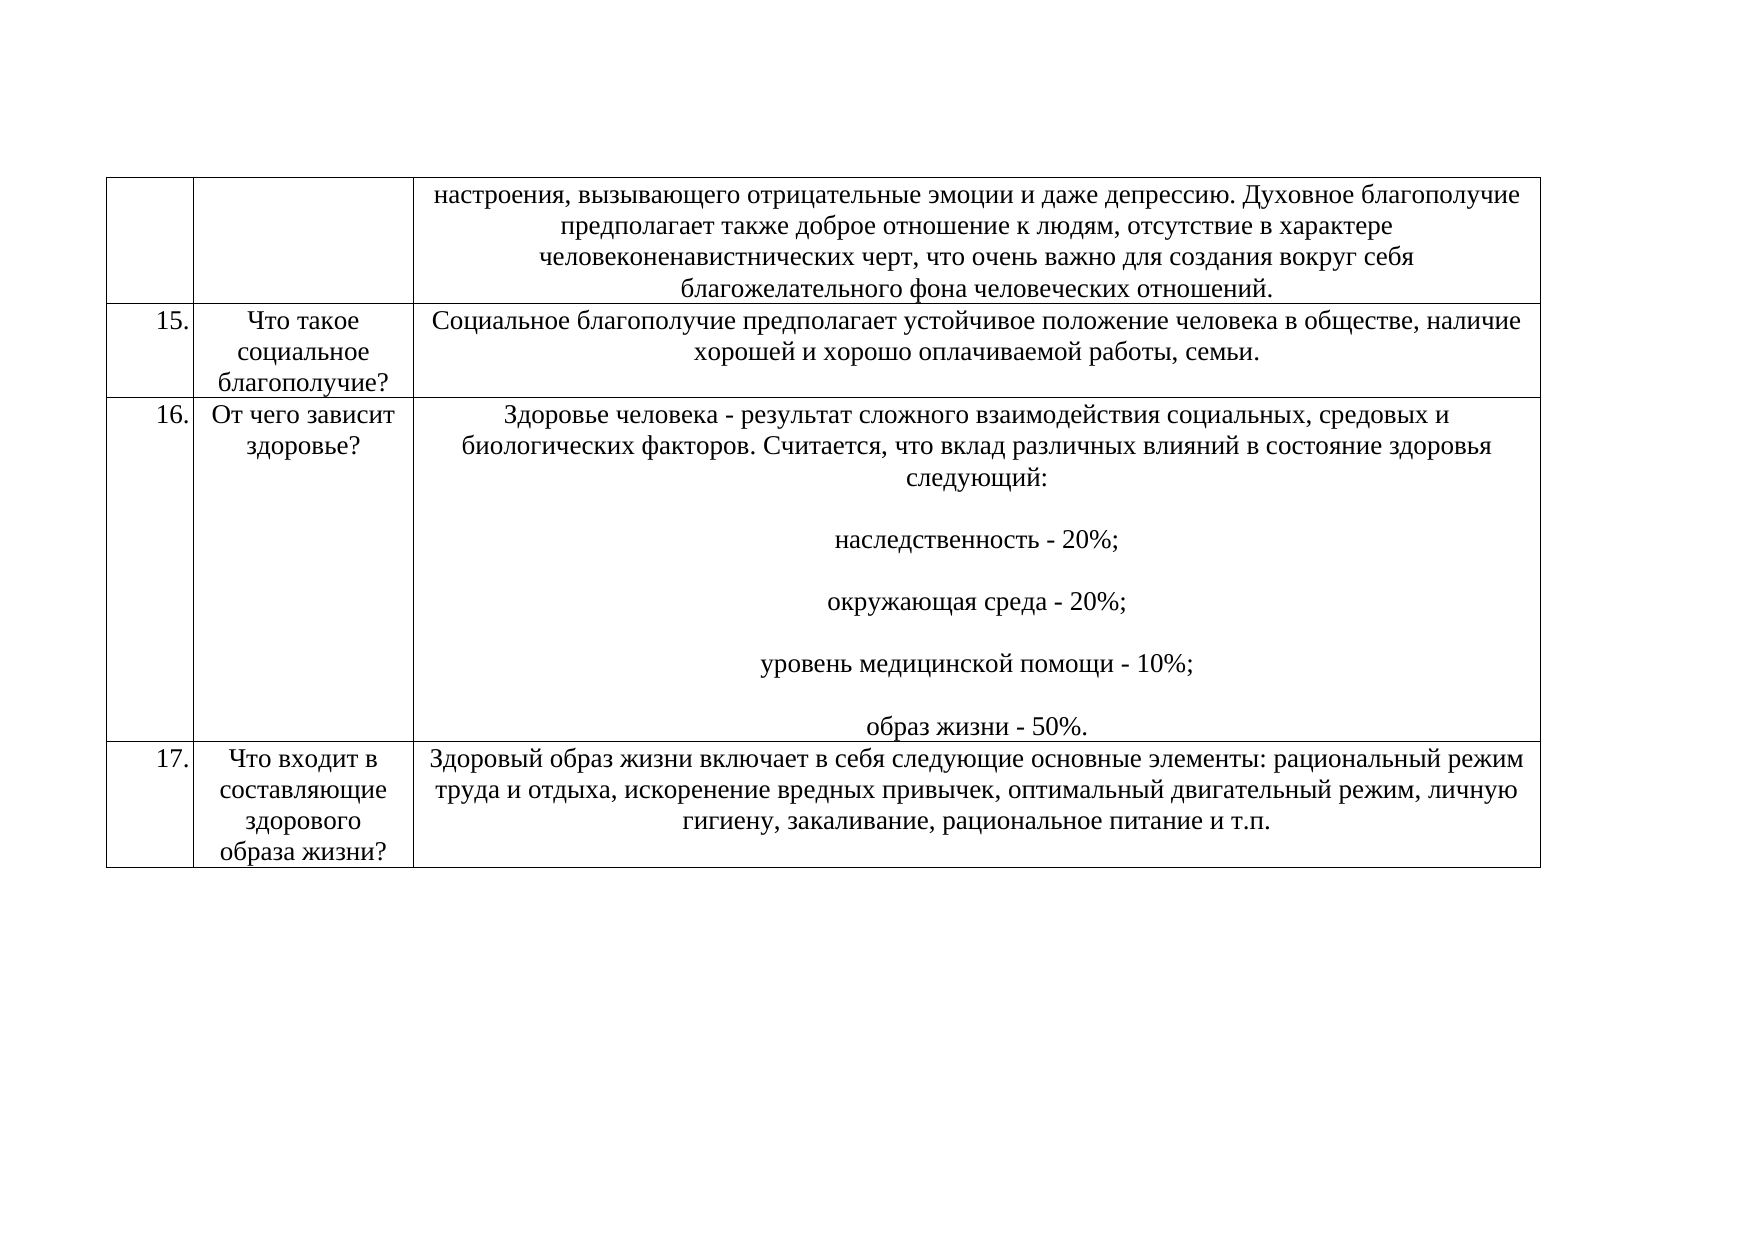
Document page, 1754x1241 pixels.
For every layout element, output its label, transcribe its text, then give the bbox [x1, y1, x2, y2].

table_cell Здоровье человека - результат сложного взаимодействия социальных, средовых и биологических факторов. Считается, что вклад различных влияний в состояние здоровья следующий: наследственность - 20%; окружающая среда - 20%; уровень медицинской помощи - 10%; образ жизни - 50%. [414, 398, 1540, 741]
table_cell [414, 178, 1540, 303]
table_cell [107, 398, 193, 741]
table_cell Социальное благополучие предполагает устойчивое положение человека в обществе, наличие хорошей и хорошо оплачиваемой работы, семьи. [414, 304, 1540, 397]
table_cell [107, 178, 193, 303]
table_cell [194, 178, 413, 303]
table_cell Здоровый образ жизни включает в себя следующие основные элементы: рациональный режим труда и отдыха, искоренение вредных привычек, оптимальный двигательный режим, личную гигиену, закаливание, рациональное питание и т.п. [414, 742, 1540, 867]
table_cell От чего зависит здоровье? [194, 398, 413, 741]
table_cell Что входит в составляющие здорового образа жизни? [194, 742, 413, 867]
table_cell [107, 742, 193, 867]
table_cell Что такое социальное благополучие? [194, 304, 413, 397]
table_cell [107, 304, 193, 397]
